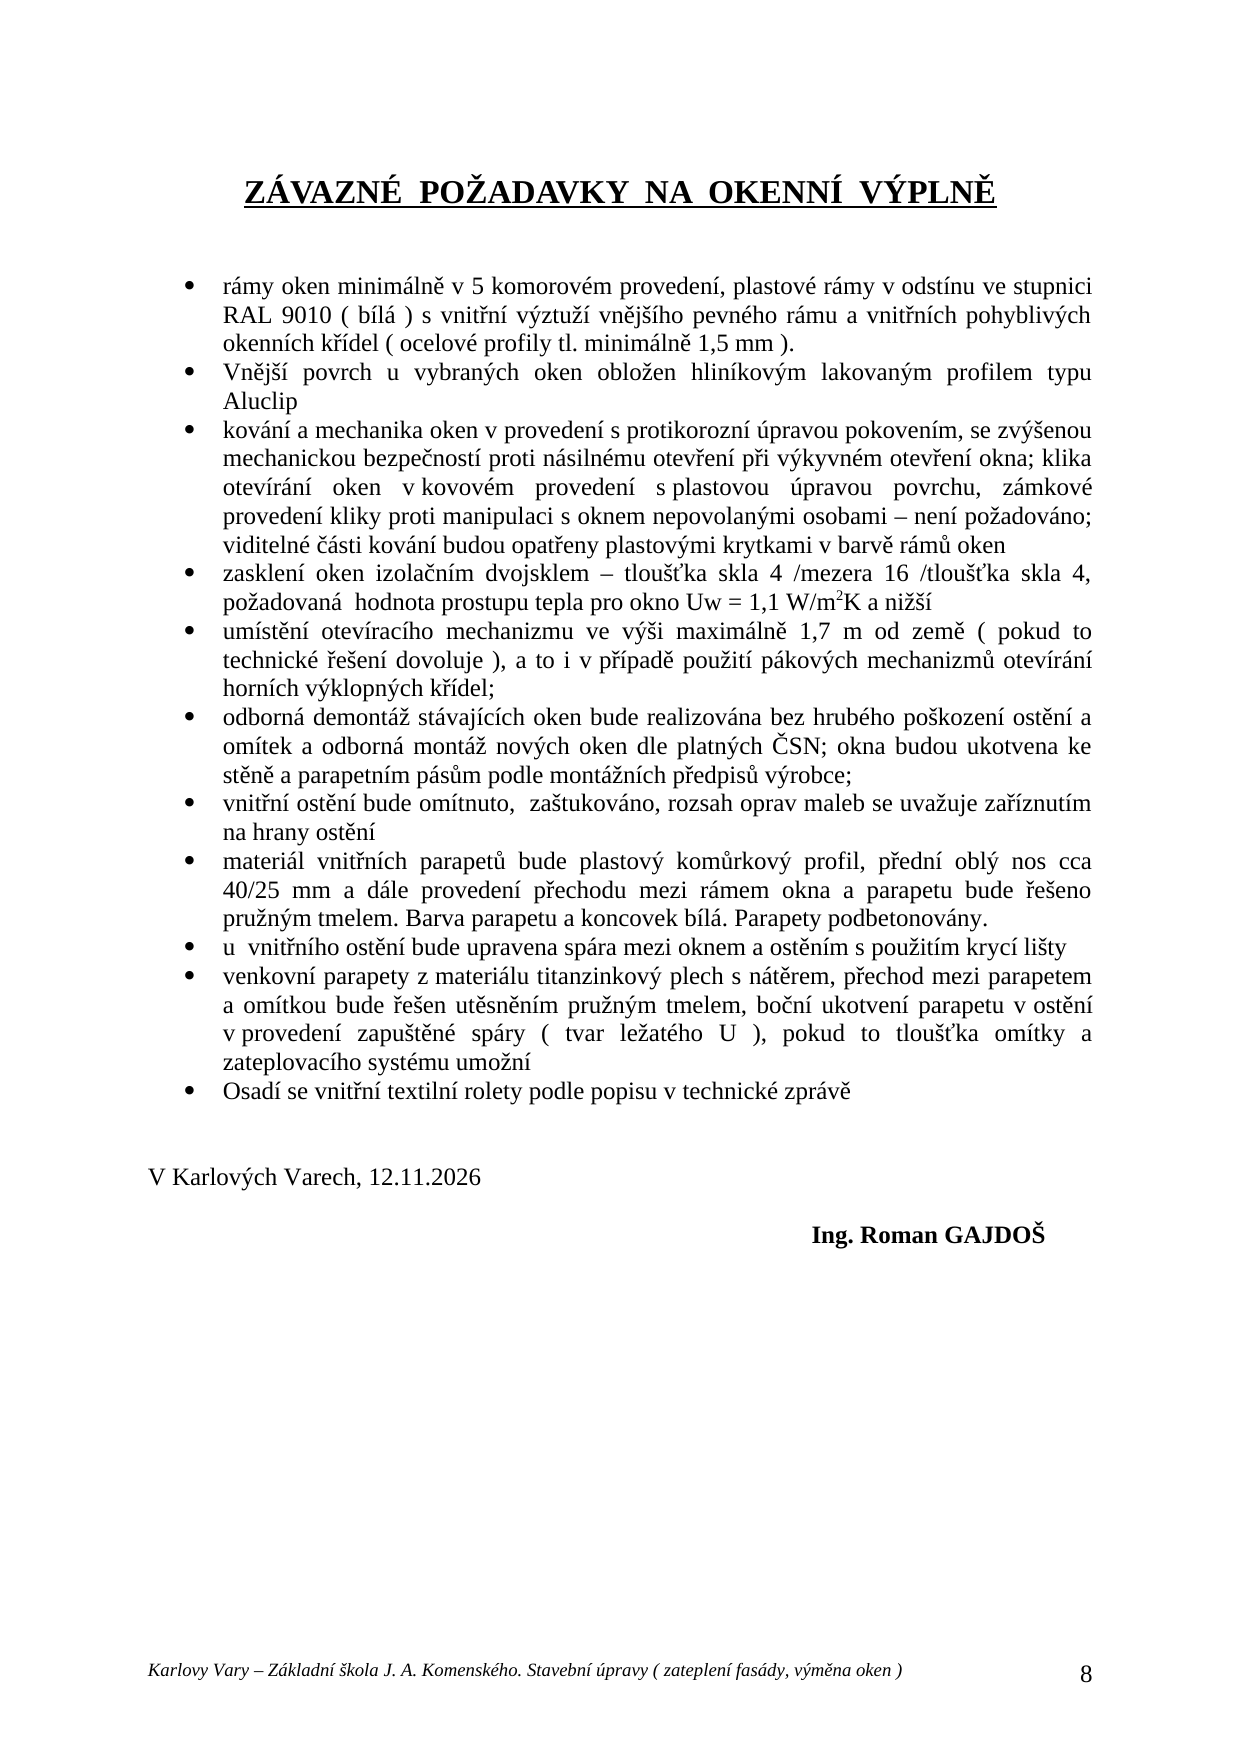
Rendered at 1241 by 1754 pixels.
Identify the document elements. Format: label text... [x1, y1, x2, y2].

title kování a mechanika oken v provedení s protikorozní úpravou pokovením, se zvýšenou mechanickou bezpečností proti násilnému otevření při výkyvném otevření okna; klika otevírání oken v kovovém provedení s plastovou úpravou povrchu, zámkové provedení kliky proti manipulaci s oknem nepovolanými osobami – není požadováno; viditelné části kování budou opatřeny plastovými krytkami v barvě rámů oken [185, 415, 1093, 558]
title materiál vnitřních parapetů bude plastový komůrkový profil, přední oblý nos cca 40/25 mm a dále provedení přechodu mezi rámem okna a parapetu bude řešeno pružným tmelem. Barva parapetu a koncovek bílá. Parapety podbetonovány. [185, 846, 1093, 932]
title odborná demontáž stávajících oken bude realizována bez hrubého poškození ostění a omítek a odborná montáž nových oken dle platných ČSN; okna budou ukotvena ke stěně a parapetním pásům podle montážních předpisů výrobce; [185, 702, 1093, 788]
title zasklení oken izolačním dvojsklem – tloušťka skla 4 /mezera 16 /tloušťka skla 4, požadovaná hodnota prostupu tepla pro okno Uw = 1,1 W/m2K a nižší [185, 558, 1093, 616]
title Vnější povrch u vybraných oken obložen hliníkovým lakovaným profilem typu Aluclip [185, 357, 1093, 415]
text Ing. Roman GAJDOŠ [148, 1220, 1093, 1248]
title Osadí se vnitřní textilní rolety podle popisu v technické zprávě [185, 1076, 1093, 1105]
subtitle závazné požadavky na okenní výplně [148, 173, 1093, 211]
title umístění otevíracího mechanizmu ve výši maximálně 1,7 m od země ( pokud to technické řešení dovoluje ), a to i v případě použití pákových mechanizmů otevírání horních výklopných křídel; [185, 616, 1093, 702]
title vnitřní ostění bude omítnuto, zaštukováno, rozsah oprav maleb se uvažuje zaříznutím na hrany ostění [185, 788, 1093, 846]
title u vnitřního ostění bude upravena spára mezi oknem a ostěním s použitím krycí lišty [185, 932, 1093, 961]
title rámy oken minimálně v 5 komorovém provedení, plastové rámy v odstínu ve stupnici RAL 9010 ( bílá ) s vnitřní výztuží vnějšího pevného rámu a vnitřních pohyblivých okenních křídel ( ocelové profily tl. minimálně 1,5 mm ). [185, 271, 1093, 357]
title venkovní parapety z materiálu titanzinkový plech s nátěrem, přechod mezi parapetem a omítkou bude řešen utěsněním pružným tmelem, boční ukotvení parapetu v ostění v provedení zapuštěné spáry ( tvar ležatého U ), pokud to tloušťka omítky a zateplovacího systému umožní [185, 961, 1093, 1076]
text V Karlových Varech, 29.3.2014 [148, 1162, 1093, 1191]
